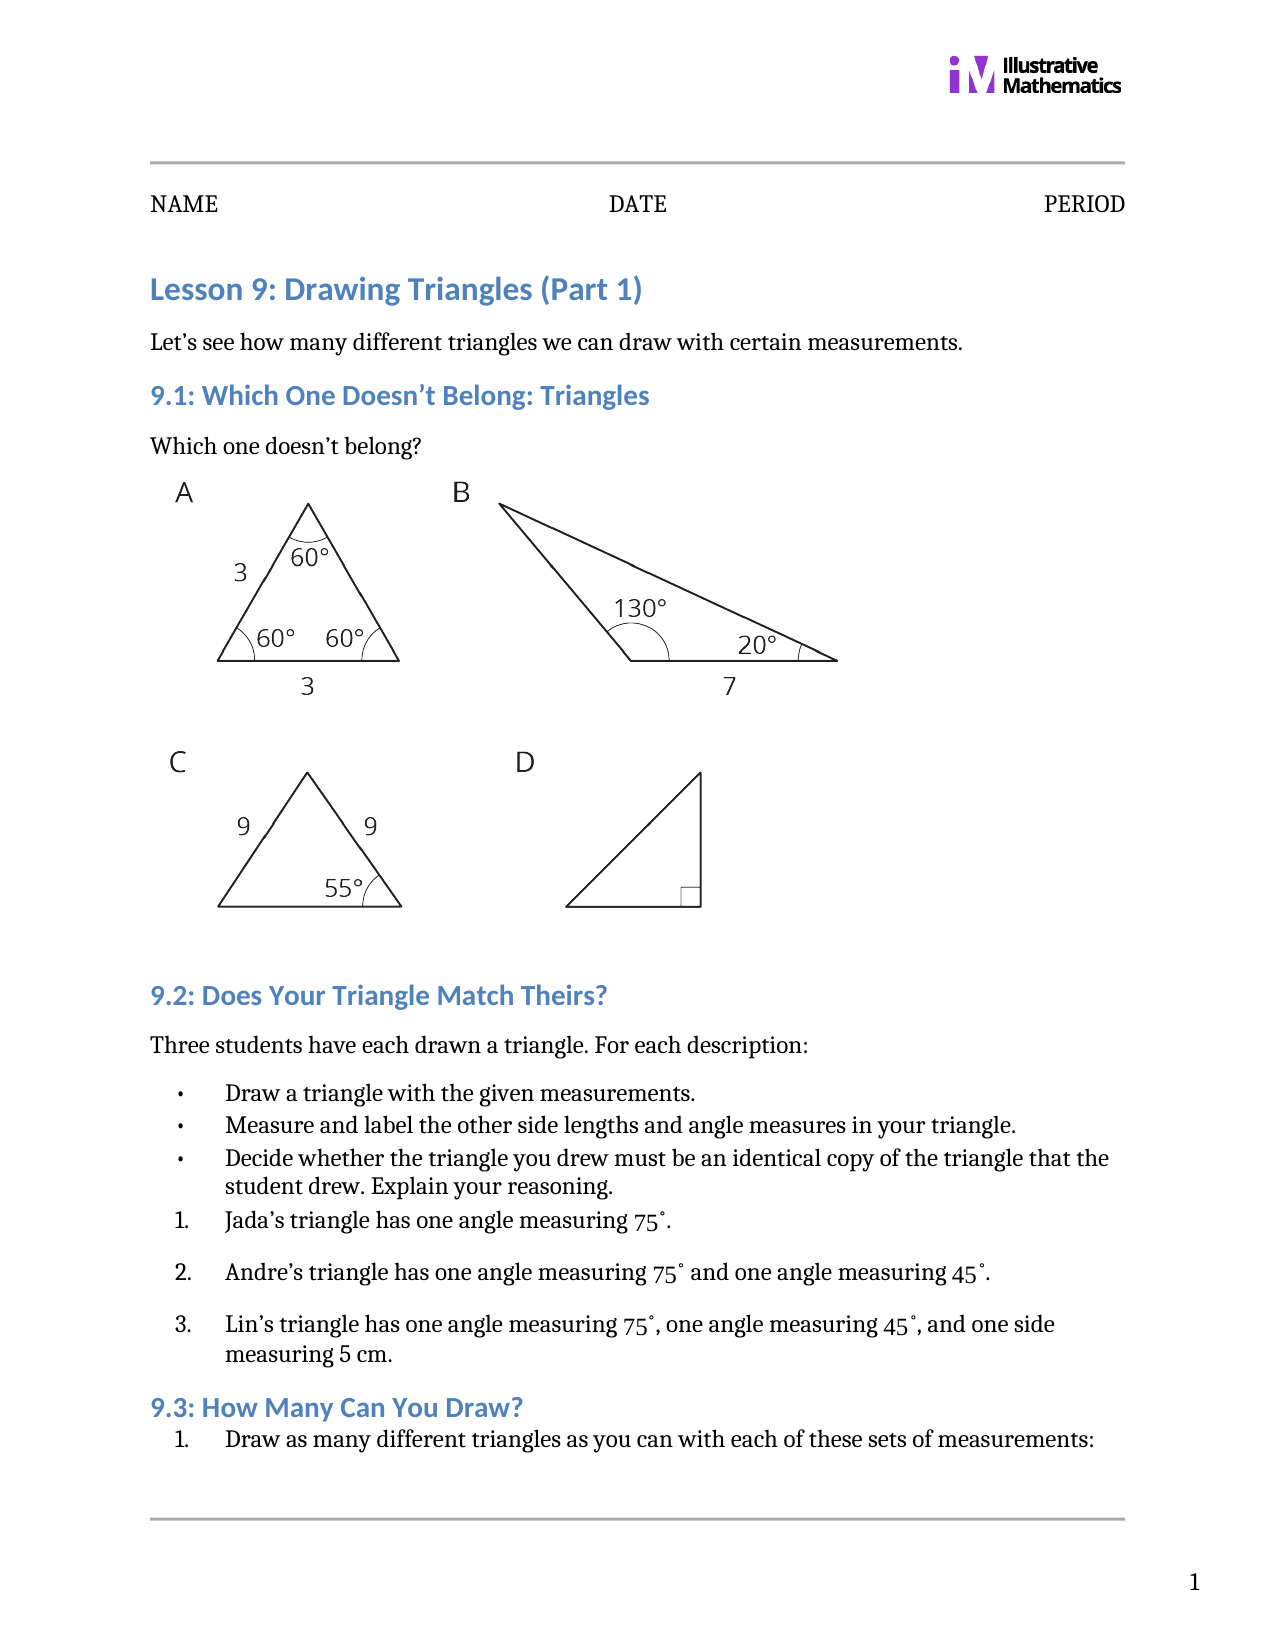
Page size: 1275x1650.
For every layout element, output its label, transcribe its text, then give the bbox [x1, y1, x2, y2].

list Draw a triangle with the given measurements. [175, 1078, 1125, 1107]
list Andre’s triangle has one angle measuring and one angle measuring . [175, 1257, 1125, 1288]
text Which one doesn’t belong? [150, 432, 1125, 461]
subtitle 9.3: How Many Can You Draw? [150, 1389, 1125, 1425]
picture [949, 55, 1121, 93]
subtitle 9.2: Does Your Triangle Match Theirs? [150, 977, 1125, 1012]
subtitle 9.1: Which One Doesn’t Belong: Triangles [150, 377, 1125, 413]
text Let’s see how many different triangles we can draw with certain measurements. [150, 328, 1125, 357]
subtitle Lesson 9: Drawing Triangles (Part 1) [150, 268, 1125, 309]
picture [168, 479, 840, 909]
list Draw as many different triangles as you can with each of these sets of measurements: [175, 1425, 1125, 1454]
list Lin’s triangle has one angle measuring , one angle measuring , and one side measuring 5 cm. [175, 1309, 1125, 1368]
list Jada’s triangle has one angle measuring . [175, 1205, 1125, 1236]
list Measure and label the other side lengths and angle measures in your triangle. [175, 1111, 1125, 1140]
text Three students have each drawn a triangle. For each description: [150, 1031, 1125, 1060]
list Decide whether the triangle you drew must be an identical copy of the triangle that the student drew. Explain your reasoning. [175, 1143, 1125, 1201]
